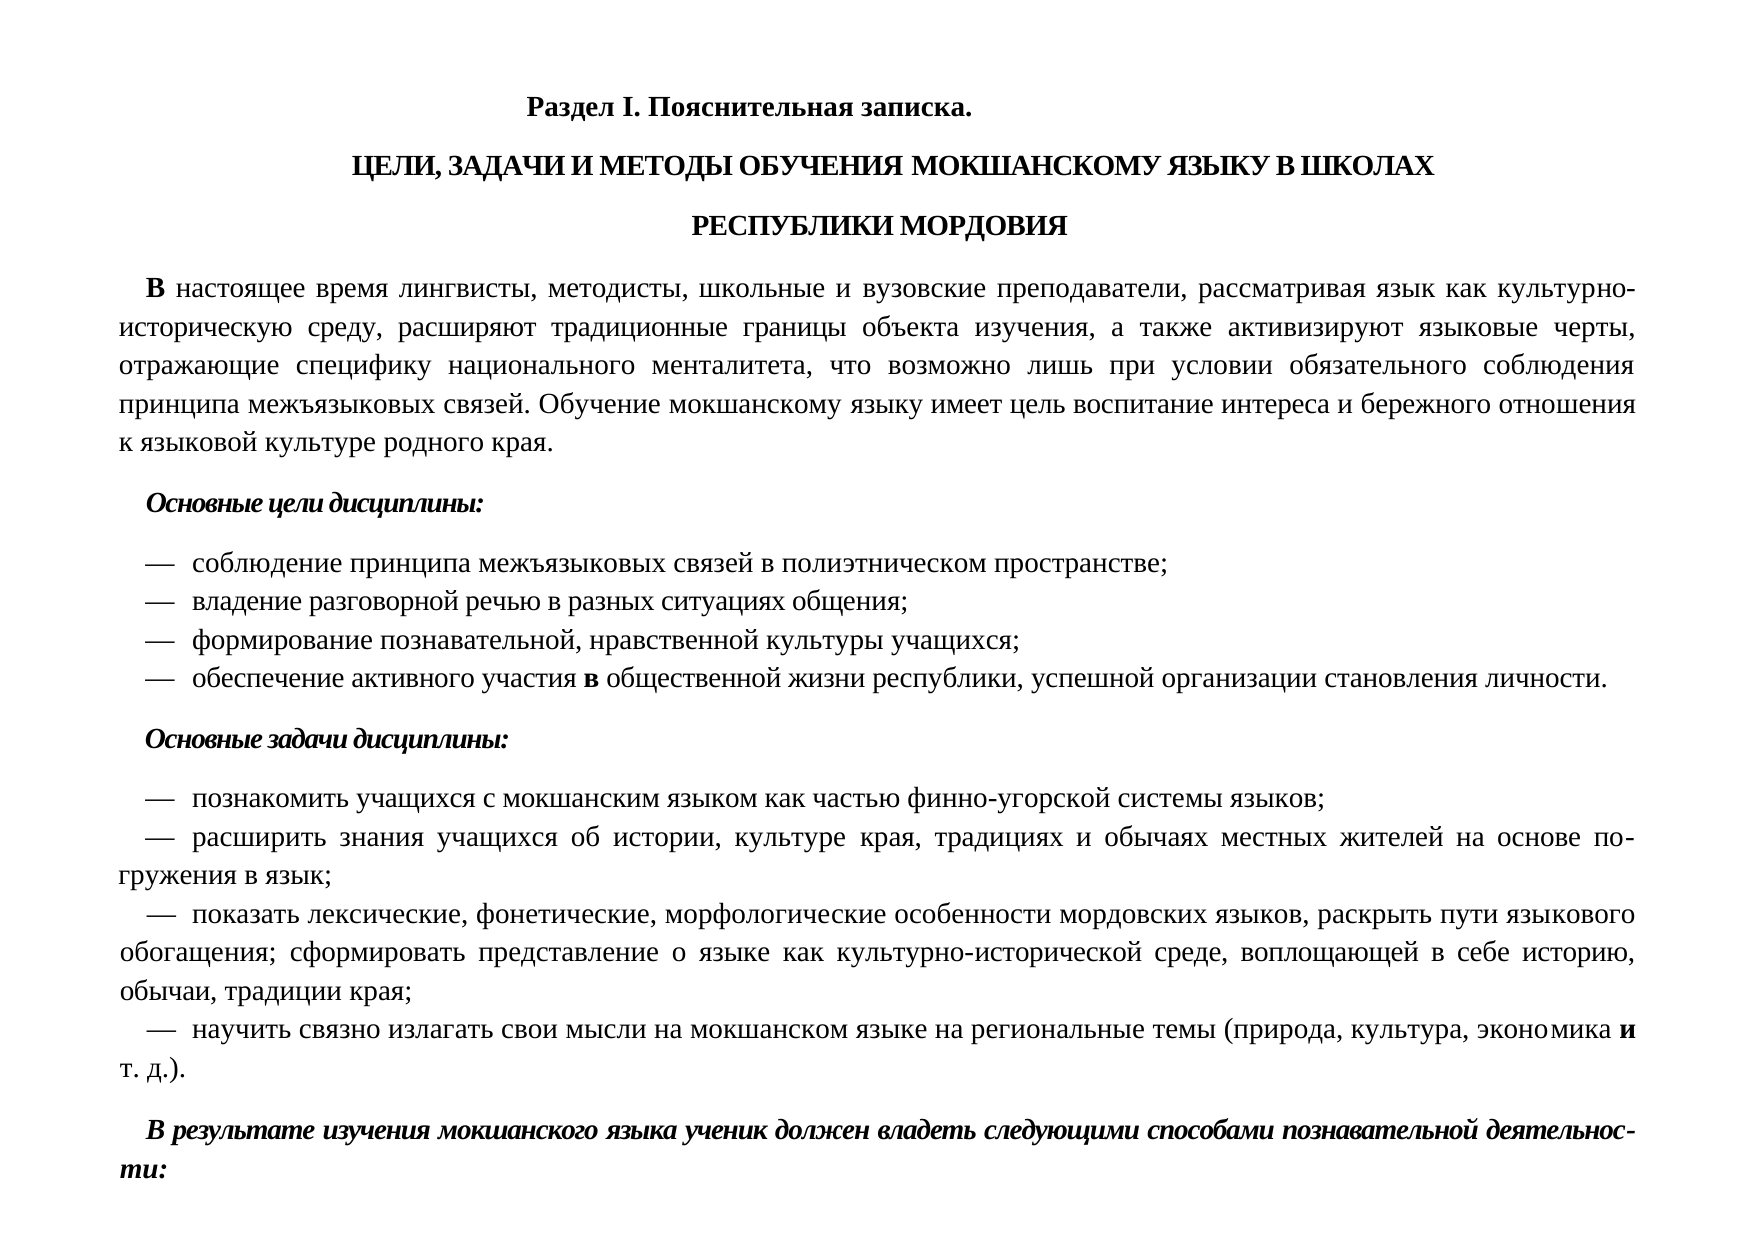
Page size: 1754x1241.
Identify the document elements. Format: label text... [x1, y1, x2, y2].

list соблюдение принципа межъязыковых связей в полиэтническом пространстве; [118, 545, 1634, 578]
list владение разговорной речью в разных ситуациях общения; [118, 583, 1634, 617]
text ЦЕЛИ, ЗАДАЧИ И МЕТОДЫ ОБУЧЕНИЯ МОКШАНСКОМУ ЯЗЫКУ В ШКОЛАХ [119, 148, 1636, 182]
text Основные задачи дисциплины: [144, 721, 1636, 754]
list формирование познавательной, нравственной культуры учащихся; [118, 622, 1634, 655]
list расширить знания учащихся об истории, культуре края, традициях и обычаях местных жителей на основе погружения в язык; [118, 819, 1634, 891]
list познакомить учащихся с мокшанским языком как частью финно-угорской системы языков; [118, 780, 1633, 814]
text В настоящее время лингвисты, методисты, школьные и вузовские преподаватели, рассматривая язык как культурно-историческую среду, расширяют традиционные границы объекта изучения, а также активизируют языковые черты, отражающие специфику национального менталитета, что возможно лишь при условии обязательного соблюдения принципа межъязыковых связей. Обучение мокшанскому языку имеет цель воспитание интереса и бережного отношения к языковой культуре родного края. [119, 270, 1636, 458]
text В результате изучения мокшанского языка ученик должен владеть следующими способами познавательной деятельности: [119, 1112, 1636, 1184]
list показать лексические, фонетические, морфологические особенности мордовских языков, раскрыть пути языкового обогащения; сформировать представление о языке как культурно-исторической среде, воплощающей в себе историю, обычаи, традиции края; [119, 896, 1635, 1007]
list научить связно излагать свои мысли на мокшанском языке на региональные темы (природа, культура, экономика и т. д.). [119, 1012, 1636, 1084]
list обеспечение активного участия в общественной жизни республики, успешной организации становления личности. [118, 660, 1634, 694]
text Основные цели дисциплины: [146, 485, 1636, 519]
text РЕСПУБЛИКИ МОРДОВИЯ [124, 208, 1636, 241]
text Раздел I. Пояснительная записка. [118, 89, 1636, 122]
